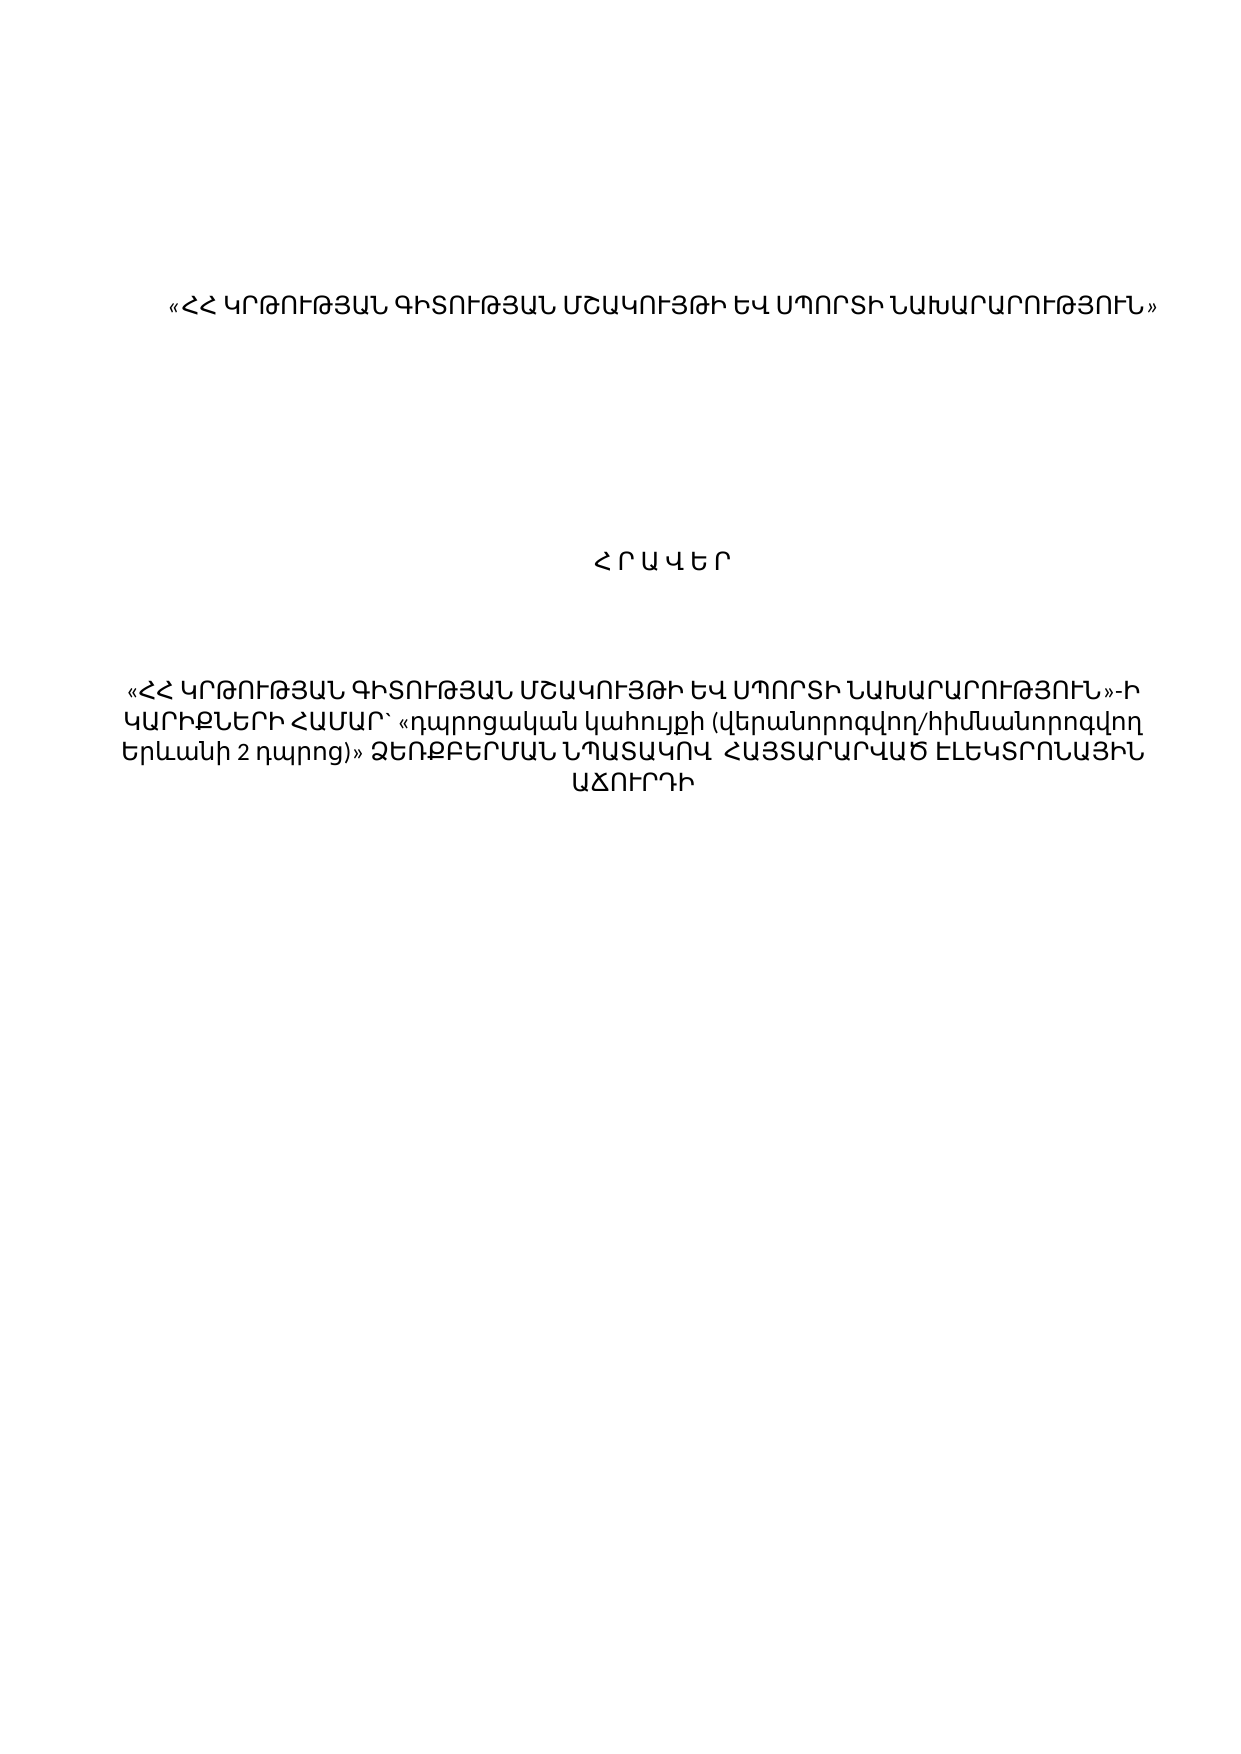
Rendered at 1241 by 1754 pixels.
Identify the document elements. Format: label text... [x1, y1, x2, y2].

text Հ Ր Ա Վ Ե Ր [94, 546, 1172, 577]
text « ՀՀ ԿՐԹՈՒԹՅԱՆ ԳԻՏՈՒԹՅԱՆ ՄՇԱԿՈՒՅԹԻ ԵՎ ՍՊՈՐՏԻ ՆԱԽԱՐԱՐՈՒԹՅՈՒՆ» [94, 290, 1172, 321]
text «ՀՀ ԿՐԹՈՒԹՅԱՆ ԳԻՏՈՒԹՅԱՆ ՄՇԱԿՈՒՅԹԻ ԵՎ ՍՊՈՐՏԻ ՆԱԽԱՐԱՐՈՒԹՅՈՒՆ»-Ի ԿԱՐԻՔՆԵՐԻ ՀԱՄԱՐ` «դպրոցական կահույքի (վերանորոգվող/հիմնանորոգվող Երևանի 2 դպրոց)» ՁԵՌՔԲԵՐՄԱՆ ՆՊԱՏԱԿՈՎ ՀԱՅՏԱՐԱՐՎԱԾ ԷԼԵԿՏՐՈՆԱՅԻՆ ԱՃՈՒՐԴԻ [94, 676, 1172, 798]
